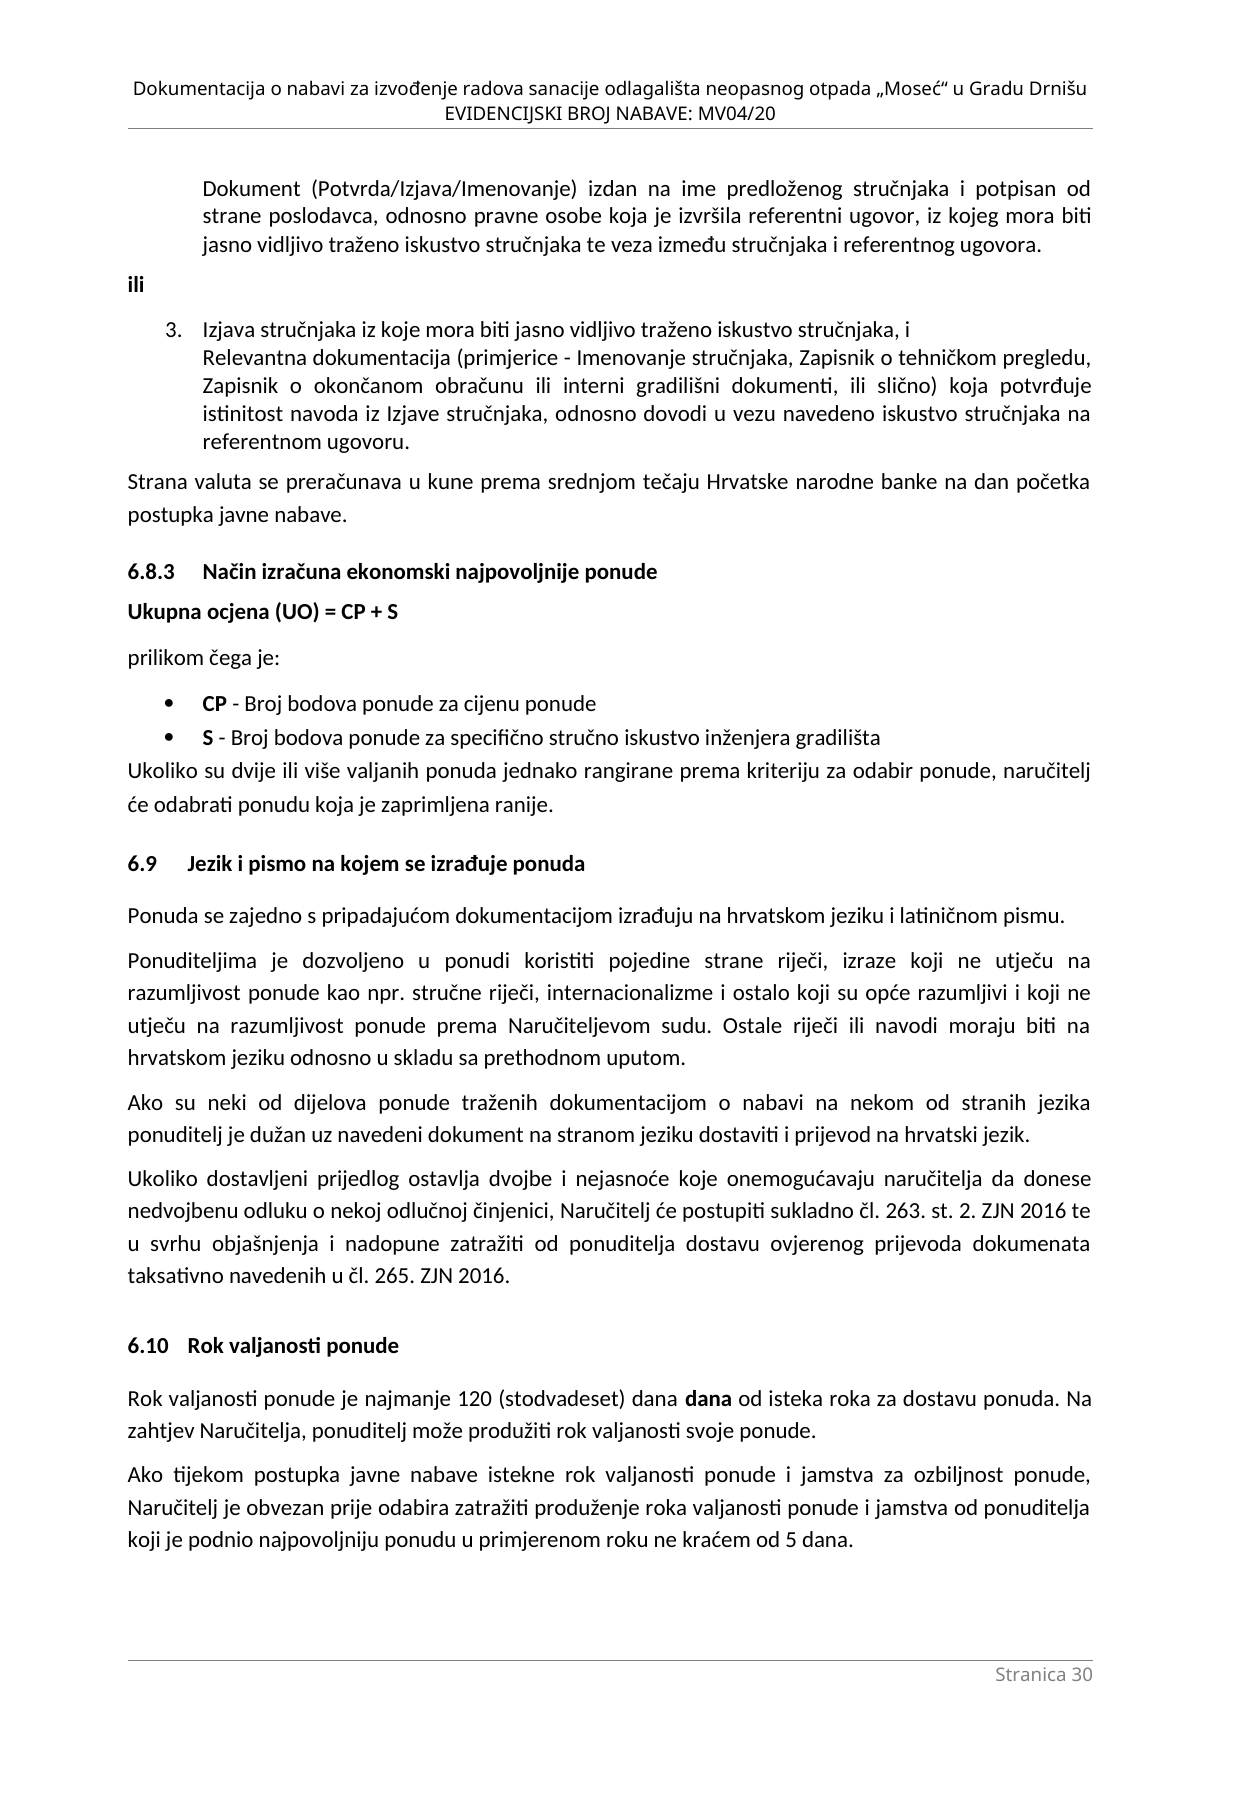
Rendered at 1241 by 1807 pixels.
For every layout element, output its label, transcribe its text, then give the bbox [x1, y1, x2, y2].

text Ukoliko dostavljeni prijedlog ostavlja dvojbe i nejasnoće koje onemogućavaju naručitelja da donese nedvojbenu odluku o nekoj odlučnoj činjenici, Naručitelj će postupiti sukladno čl. 263. st. 2. ZJN 2016 te u svrhu objašnjenja i nadopune zatražiti od ponuditelja dostavu ovjerenog prijevoda dokumenata taksativno navedenih u čl. 265. ZJN 2016. [127, 1164, 1093, 1289]
text Rok valjanosti ponude je najmanje 120 (stodvadeset) dana dana od isteka roka za dostavu ponuda. Na zahtjev Naručitelja, ponuditelj može produžiti rok valjanosti svoje ponude. [127, 1384, 1093, 1444]
list Izjava stručnjaka iz koje mora biti jasno vidljivo traženo iskustvo stručnjaka, i [165, 315, 1093, 343]
text Ukoliko su dvije ili više valjanih ponuda jednako rangirane prema kriteriju za odabir ponude, naručitelj će odabrati ponudu koja je zaprimljena ranije. [127, 757, 1093, 818]
list Relevantna dokumentacija (primjerice - Imenovanje stručnjaka, Zapisnik o tehničkom pregledu, Zapisnik o okončanom obračunu ili interni gradilišni dokumenti, ili slično) koja potvrđuje istinitost navoda iz Izjave stručnjaka, odnosno dovodi u vezu navedeno iskustvo stručnjaka na referentnom ugovoru. [202, 343, 1093, 455]
text Ponuda se zajedno s pripadajućom dokumentacijom izrađuju na hrvatskom jeziku i latiničnom pismu. [127, 902, 1093, 930]
text Ponuditeljima je dozvoljeno u ponudi koristiti pojedine strane riječi, izraze koji ne utječu na razumljivost ponude kao npr. stručne riječi, internacionalizme i ostalo koji su opće razumljivi i koji ne utječu na razumljivost ponude prema Naručiteljevom sudu. Ostale riječi ili navodi moraju biti na hrvatskom jeziku odnosno u skladu sa prethodnom uputom. [127, 946, 1093, 1071]
text Ukupna ocjena (UO) = CP + S [127, 597, 1093, 625]
subtitle Jezik i pismo na kojem se izrađuje ponuda [127, 849, 1093, 877]
text Strana valuta se preračunava u kune prema srednjom tečaju Hrvatske narodne banke na dan početka postupka javne nabave. [127, 467, 1093, 528]
text prilikom čega je: [127, 643, 1093, 671]
subtitle Rok valjanosti ponude [127, 1331, 1093, 1359]
list CP - Broj bodova ponude za cijenu ponude [165, 689, 1093, 717]
text Ako su neki od dijelova ponude traženih dokumentacijom o nabavi na nekom od stranih jezika ponuditelj je dužan uz navedeni dokument na stranom jeziku dostaviti i prijevod na hrvatski jezik. [127, 1088, 1093, 1148]
list Dokument (Potvrda/Izjava/Imenovanje) izdan na ime predloženog stručnjaka i potpisan od strane poslodavca, odnosno pravne osobe koja je izvršila referentni ugovor, iz kojeg mora biti jasno vidljivo traženo iskustvo stručnjaka te veza između stručnjaka i referentnog ugovora. [202, 174, 1093, 258]
list S - Broj bodova ponude za specifično stručno iskustvo inženjera gradilišta [165, 723, 1093, 751]
text ili [127, 270, 1093, 298]
text Ako tijekom postupka javne nabave istekne rok valjanosti ponude i jamstva za ozbiljnost ponude, Naručitelj je obvezan prije odabira zatražiti produženje roka valjanosti ponude i jamstva od ponuditelja koji je podnio najpovoljniju ponudu u primjerenom roku ne kraćem od 5 dana. [127, 1461, 1093, 1553]
subtitle Način izračuna ekonomski najpovoljnije ponude [127, 557, 1093, 585]
